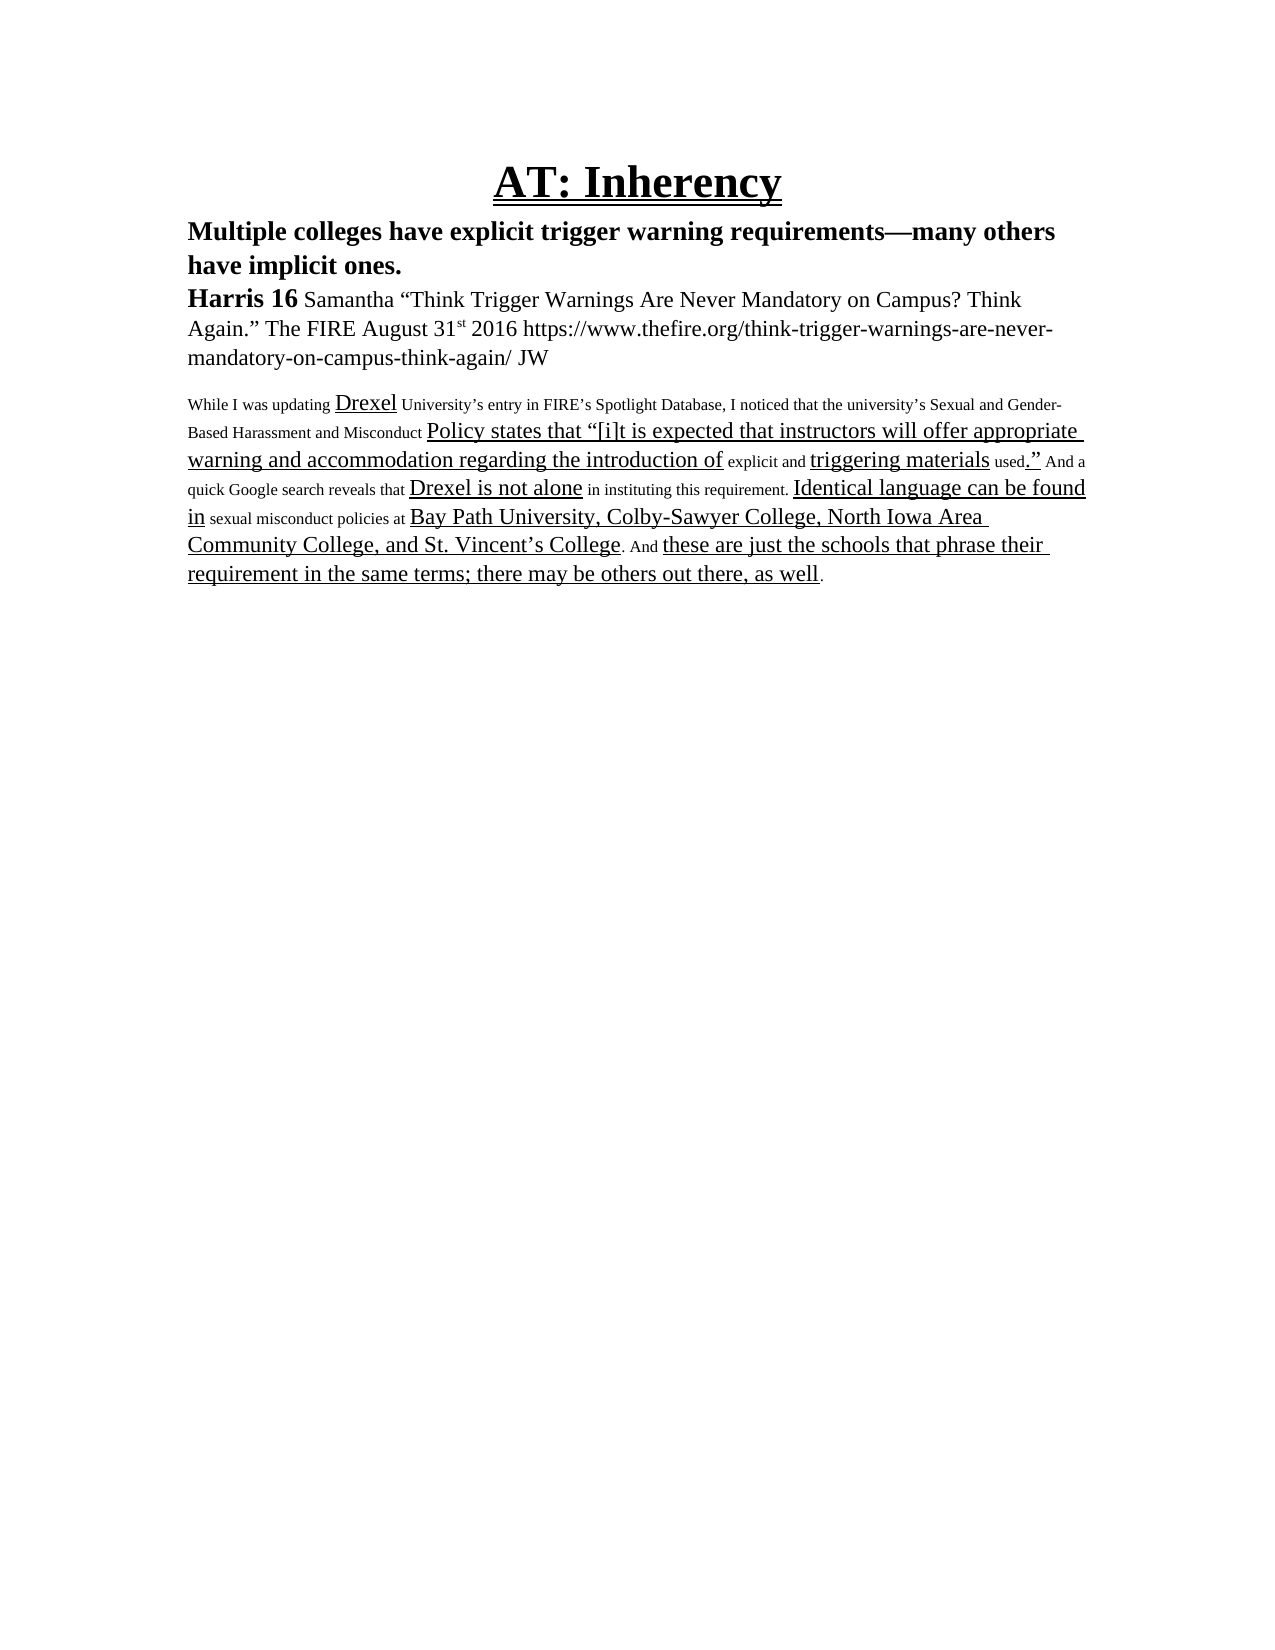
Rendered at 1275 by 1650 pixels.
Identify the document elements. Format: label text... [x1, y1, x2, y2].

text While I was updating Drexel University’s entry in FIRE’s Spotlight Database, I noticed that the university’s Sexual and Gender-Based Harassment and Misconduct Policy states that “[i]t is expected that instructors will offer appropriate warning and accommodation regarding the introduction of explicit and triggering materials used.” And a quick Google search reveals that Drexel is not alone in instituting this requirement. Identical language can be found in sexual misconduct policies at Bay Path University, Colby-Sawyer College, North Iowa Area Community College, and St. Vincent’s College. And these are just the schools that phrase their requirement in the same terms; there may be others out there, as well. [187, 389, 1087, 586]
subtitle AT: Inherency [187, 154, 1087, 207]
subtitle Multiple colleges have explicit trigger warning requirements—many others have implicit ones. [187, 215, 1087, 280]
text Harris 16 Samantha “Think Trigger Warnings Are Never Mandatory on Campus? Think Again.” The FIRE August 31st 2016 https://www.thefire.org/think-trigger-warnings-are-never-mandatory-on-campus-think-again/ JW [187, 282, 1087, 370]
